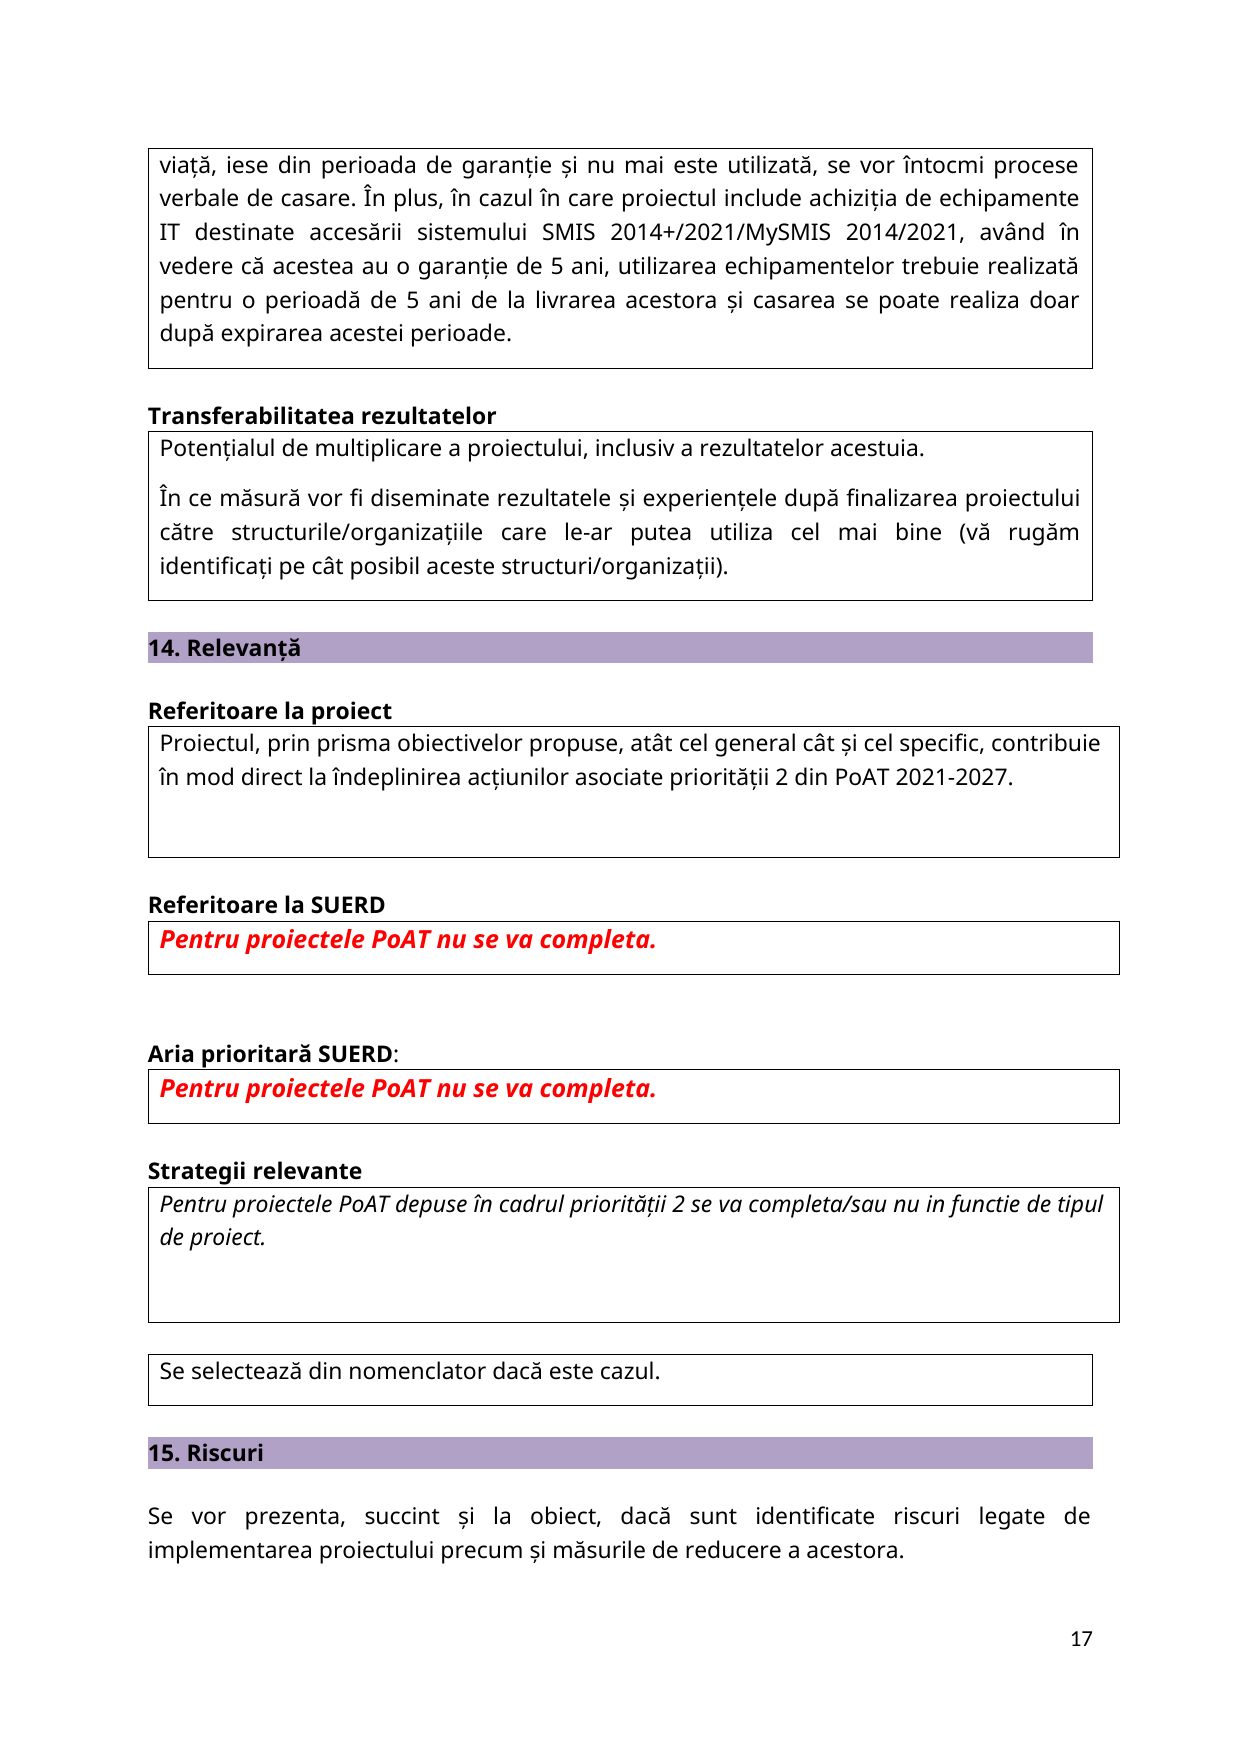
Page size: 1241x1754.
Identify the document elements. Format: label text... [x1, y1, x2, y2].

table_header Proiectul, prin prisma obiectivelor propuse, atât cel general cât și cel specific, contribuie în mod direct la îndeplinirea acțiunilor asociate priorității 2 din PoAT 2021-2027. [149, 727, 1119, 857]
subtitle 15. Riscuri [148, 1437, 1093, 1469]
text Aria prioritară SUERD: [148, 1038, 1093, 1069]
table_header Pentru proiectele PoAT nu se va completa. [149, 1070, 1119, 1123]
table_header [149, 149, 1092, 367]
table_header Se selectează din nomenclator dacă este cazul. [149, 1355, 1092, 1405]
subtitle 14. Relevanță [148, 632, 1093, 663]
text Referitoare la SUERD [148, 889, 1093, 921]
text Referitoare la proiect [148, 695, 1093, 726]
table_header Pentru proiectele PoAT nu se va completa. [149, 922, 1119, 974]
table_header Pentru proiectele PoAT depuse în cadrul priorității 2 se va completa/sau nu in functie de tipul de proiect. [149, 1188, 1119, 1322]
text Se vor prezenta, succint și la obiect, dacă sunt identificate riscuri legate de implementarea proiectului precum și măsurile de reducere a acestora. [148, 1500, 1093, 1565]
text Transferabilitatea rezultatelor [148, 400, 1093, 431]
table_header Potențialul de multiplicare a proiectului, inclusiv a rezultatelor acestuia. În ce măsură vor fi diseminate rezultatele şi experienţele după finalizarea proiectului către structurile/organizaţiile care le-ar putea utiliza cel mai bine (vă rugăm identificaţi pe cât posibil aceste structuri/organizaţii). [149, 432, 1092, 600]
text Strategii relevante [148, 1155, 1093, 1187]
